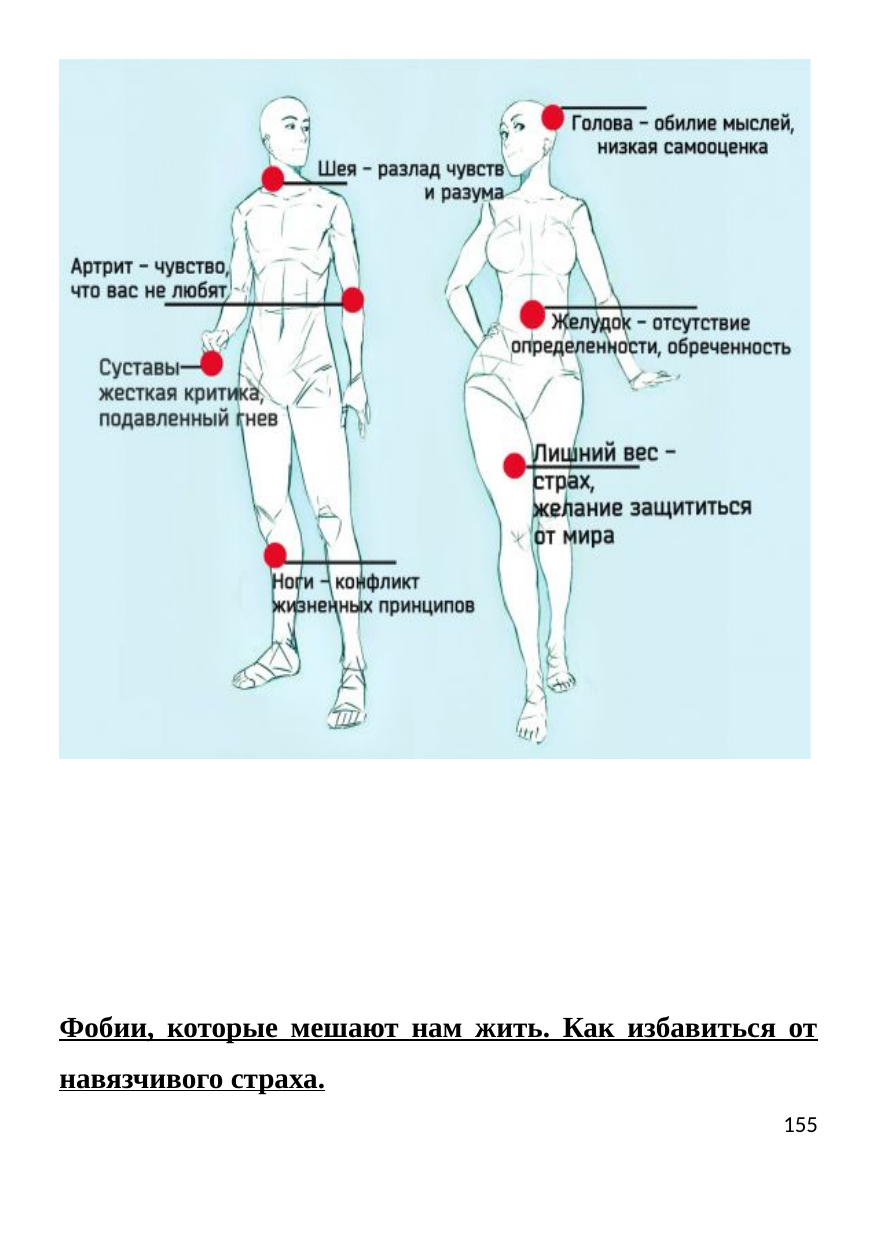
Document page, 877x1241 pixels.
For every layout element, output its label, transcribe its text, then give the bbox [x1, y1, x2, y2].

text Фобии, которые мешают нам жить. Как избавиться от навязчивого страха. [59, 1010, 818, 1039]
picture [59, 59, 811, 759]
text Фобии, которые мешают нам жить. Как избавиться от навязчивого страха. [59, 1041, 818, 1094]
